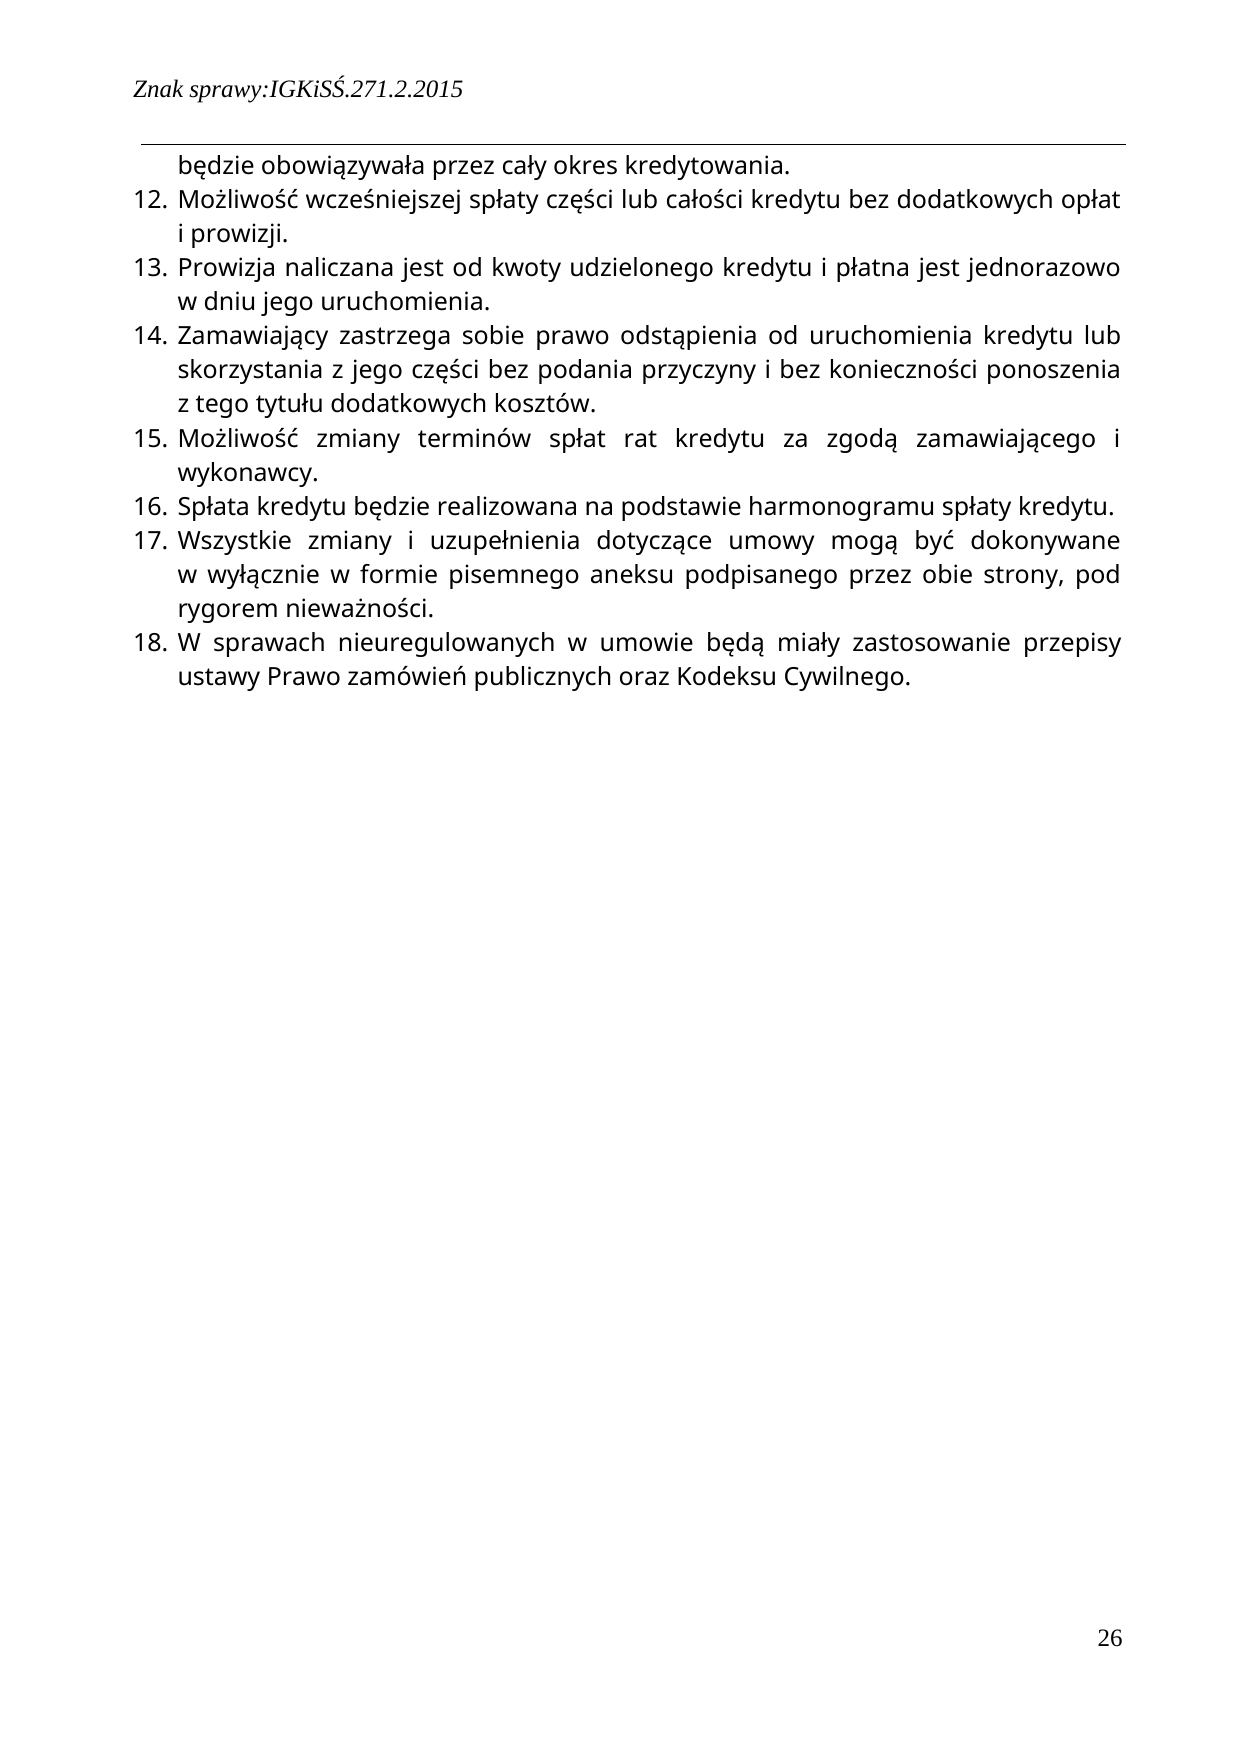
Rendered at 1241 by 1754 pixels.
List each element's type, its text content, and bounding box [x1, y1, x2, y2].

list Możliwość zmiany terminów spłat rat kredytu za zgodą zamawiającego i wykonawcy. [133, 420, 1122, 488]
list Wszystkie zmiany i uzupełnienia dotyczące umowy mogą być dokonywane w wyłącznie w formie pisemnego aneksu podpisanego przez obie strony, pod rygorem nieważności. [133, 522, 1122, 624]
list Możliwość wcześniejszej spłaty części lub całości kredytu bez dodatkowych opłat i prowizji. [133, 182, 1122, 250]
list Prowizja naliczana jest od kwoty udzielonego kredytu i płatna jest jednorazowo w dniu jego uruchomienia. [133, 250, 1122, 318]
list Spłata kredytu będzie realizowana na podstawie harmonogramu spłaty kredytu. [133, 488, 1122, 522]
list W sprawach nieuregulowanych w umowie będą miały zastosowanie przepisy ustawy Prawo zamówień publicznych oraz Kodeksu Cywilnego. [133, 624, 1122, 693]
list Zamawiający zastrzega sobie prawo odstąpienia od uruchomienia kredytu lub skorzystania z jego części bez podania przyczyny i bez konieczności ponoszenia z tego tytułu dodatkowych kosztów. [133, 318, 1122, 420]
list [133, 148, 1122, 182]
